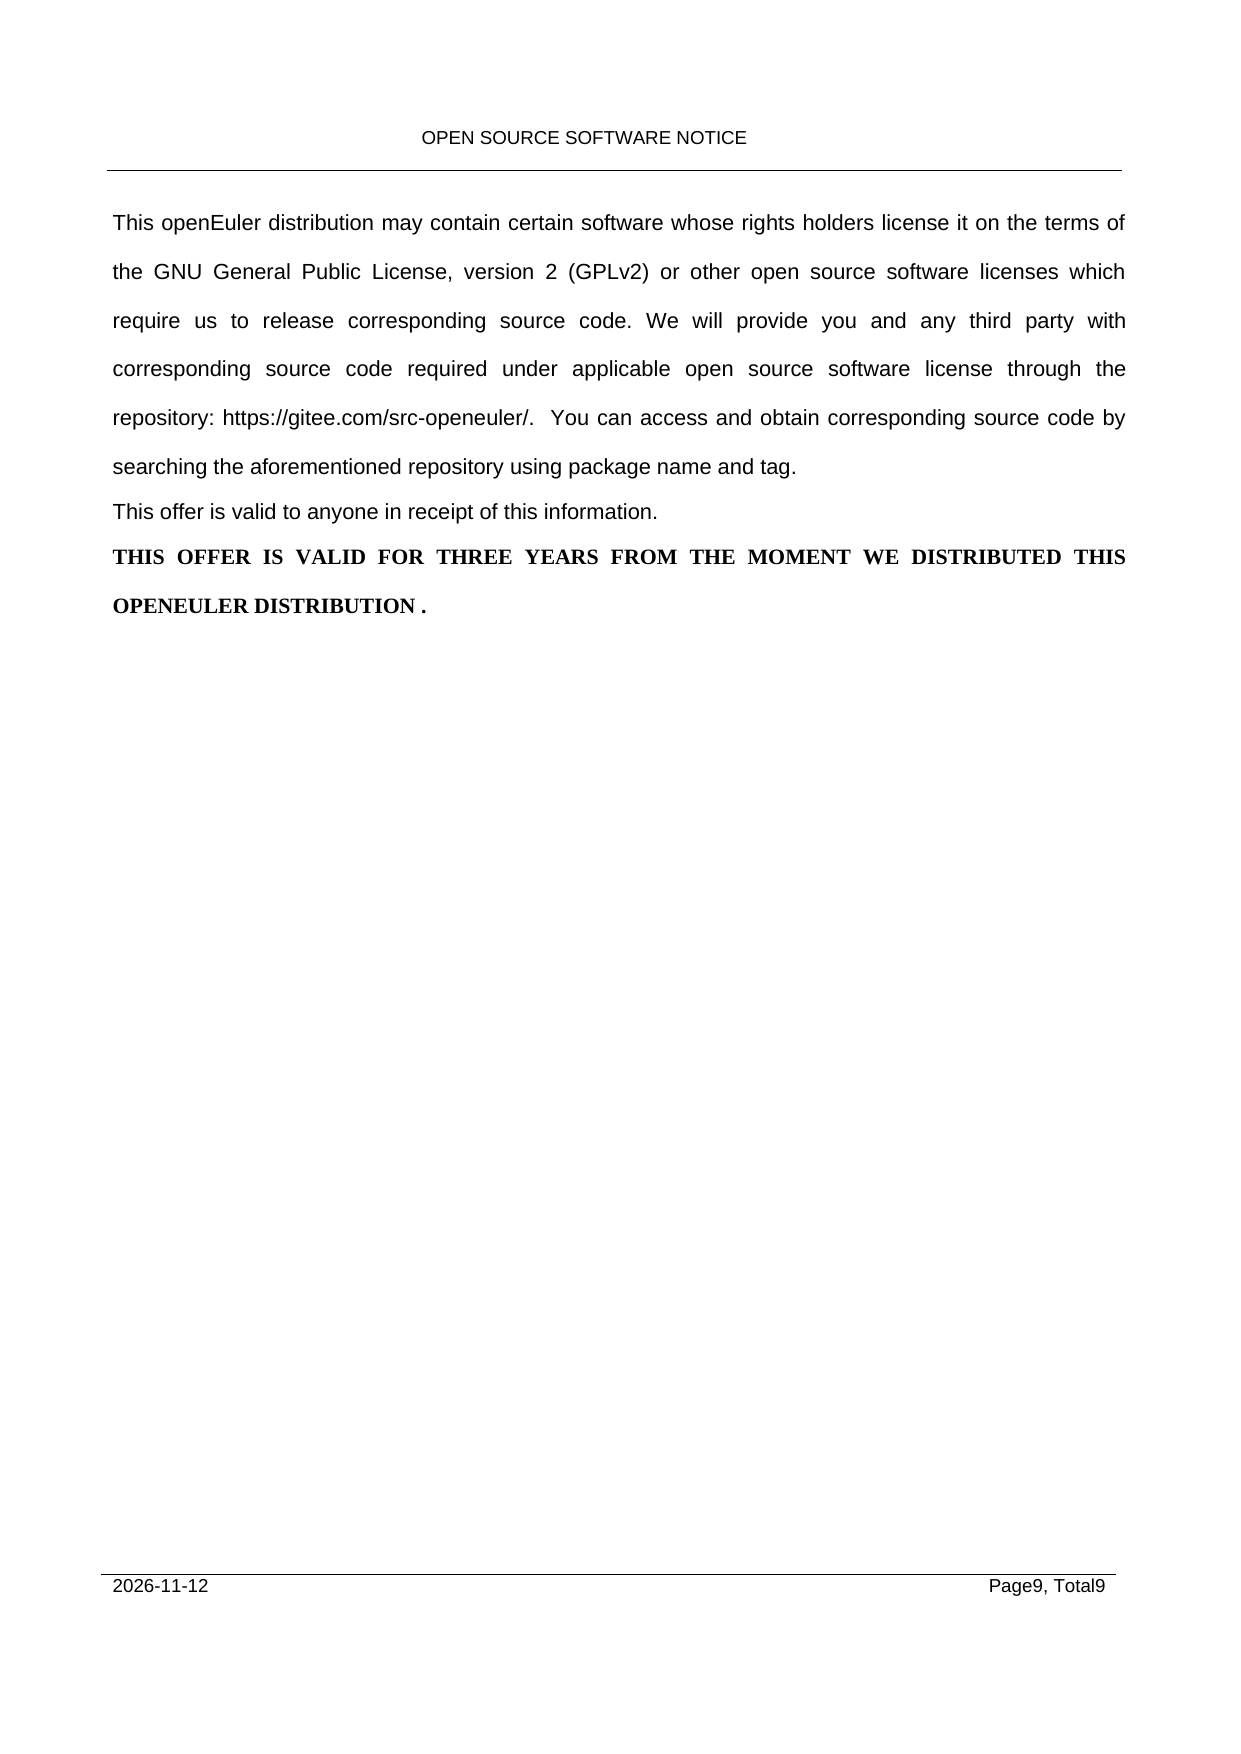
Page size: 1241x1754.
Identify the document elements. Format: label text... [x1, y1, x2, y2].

text THIS OFFER IS VALID FOR THREE YEARS FROM THE MOMENT WE DISTRIBUTED THIS OPENEULER DISTRIBUTION . [112, 540, 1128, 622]
text This openEuler distribution may contain certain software whose rights holders license it on the terms of the GNU General Public License, version 2 (GPLv2) or other open source software licenses which require us to release corresponding source code. We will provide you and any third party with corresponding source code required under applicable open source software license through the repository: https://gitee.com/src-openeuler/. You can access and obtain corresponding source code by searching the aforementioned repository using package name and tag. [112, 206, 1128, 483]
text This offer is valid to anyone in receipt of this information. [112, 495, 1128, 528]
